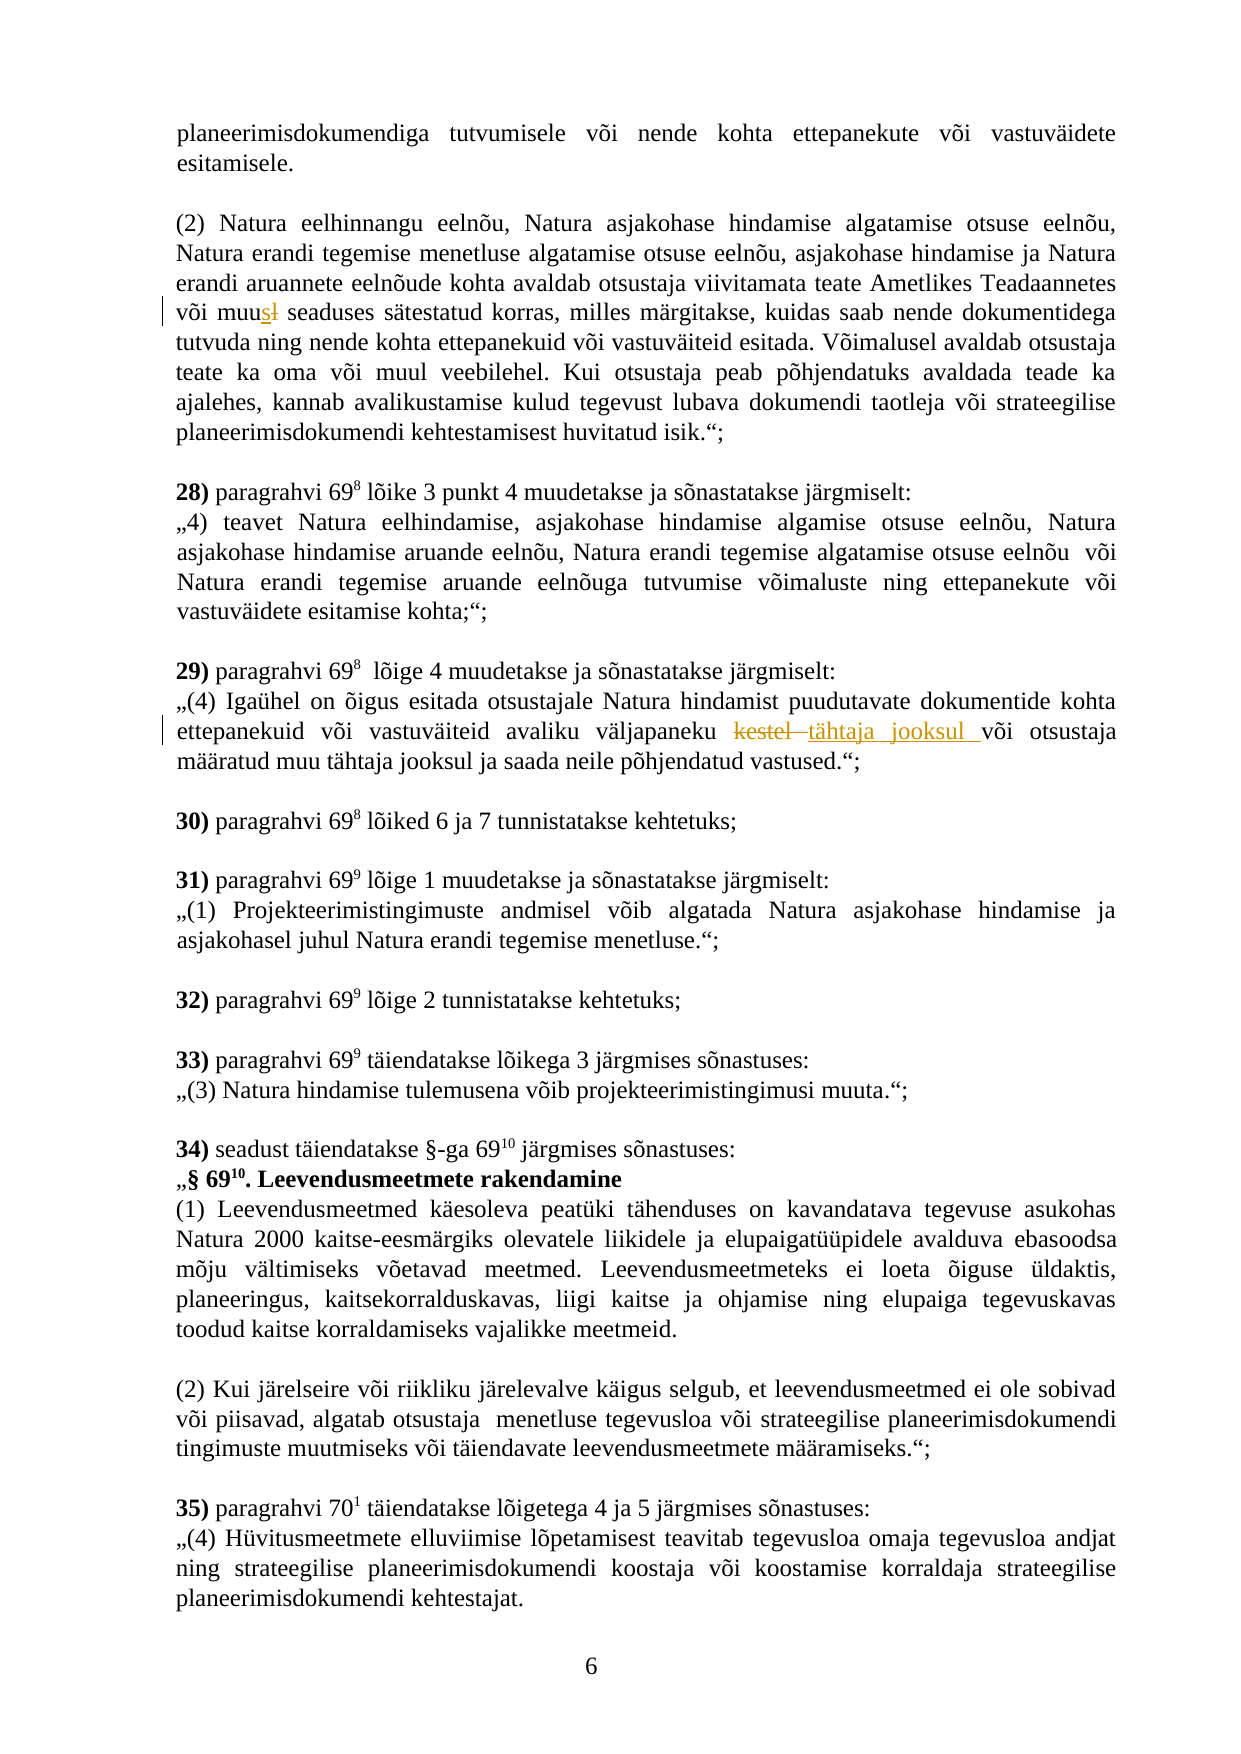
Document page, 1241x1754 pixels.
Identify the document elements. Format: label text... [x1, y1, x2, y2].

text „(4) Hüvitusmeetmete elluviimise lõpetamisest teavitab tegevusloa omaja tegevusloa andjat ning strateegilise planeerimisdokumendi koostaja või koostamise korraldaja strateegilise planeerimisdokumendi kehtestajat. [176, 1523, 1117, 1612]
text 28) paragrahvi 698 lõike 3 punkt 4 muudetakse ja sõnastatakse järgmiselt: [176, 477, 1117, 506]
text 29) paragrahvi 698 lõige 4 muudetakse ja sõnastatakse järgmiselt: [176, 656, 1117, 685]
text 32) paragrahvi 699 lõige 2 tunnistatakse kehtetuks; [176, 985, 1117, 1014]
text „§ 6910. Leevendusmeetmete rakendamine [176, 1164, 1117, 1193]
text „(3) Natura hindamise tulemusena võib projekteerimistingimusi muuta.“; [176, 1075, 1117, 1103]
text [176, 118, 1117, 177]
text „(1) Projekteerimistingimuste andmisel võib algatada Natura asjakohase hindamise ja asjakohasel juhul Natura erandi tegemise menetluse.“; [176, 895, 1117, 954]
text 31) paragrahvi 699 lõige 1 muudetakse ja sõnastatakse järgmiselt: [176, 866, 1117, 894]
text „4) teavet Natura eelhindamise, asjakohase hindamise algamise otsuse eelnõu, Natura asjakohase hindamise aruande eelnõu, Natura erandi tegemise algatamise otsuse eelnõu või Natura erandi tegemise aruande eelnõuga tutvumise võimaluste ning ettepanekute või vastuväidete esitamise kohta;“; [176, 507, 1117, 625]
text 30) paragrahvi 698 lõiked 6 ja 7 tunnistatakse kehtetuks; [176, 806, 1117, 834]
text (2) Kui järelseire või riikliku järelevalve käigus selgub, et leevendusmeetmed ei ole sobivad või piisavad, algatab otsustaja menetluse tegevusloa või strateegilise planeerimisdokumendi tingimuste muutmiseks või täiendavate leevendusmeetmete määramiseks.“; [176, 1374, 1117, 1462]
text „(4) Igaühel on õigus esitada otsustajale Natura hindamist puudutavate dokumentide kohta ettepanekuid või vastuväiteid avaliku väljapaneku või otsustaja määratud muu tähtaja jooksul ja saada neile põhjendatud vastused.“; [176, 686, 1117, 775]
text (2) Natura eelhinnangu eelnõu, Natura asjakohase hindamise algatamise otsuse eelnõu, Natura erandi tegemise menetluse algatamise otsuse eelnõu, asjakohase hindamise ja Natura erandi aruannete eelnõude kohta avaldab otsustaja viivitamata teate Ametlikes Teadaannetes või muu seaduses sätestatud korras, milles märgitakse, kuidas saab nende dokumentidega tutvuda ning nende kohta ettepanekuid või vastuväiteid esitada. Võimalusel avaldab otsustaja teate ka oma või muul veebilehel. Kui otsustaja peab põhjendatuks avaldada teade ka ajalehes, kannab avalikustamise kulud tegevust lubava dokumendi taotleja või strateegilise planeerimisdokumendi kehtestamisest huvitatud isik.“; [176, 208, 1117, 446]
text 34) seadust täiendatakse §-ga 6910 järgmises sõnastuses: [176, 1134, 1117, 1163]
text 33) paragrahvi 699 täiendatakse lõikega 3 järgmises sõnastuses: [176, 1045, 1117, 1074]
text (1) Leevendusmeetmed käesoleva peatüki tähenduses on kavandatava tegevuse asukohas Natura 2000 kaitse-eesmärgiks olevatele liikidele ja elupaigatüüpidele avalduva ebasoodsa mõju vältimiseks võetavad meetmed. Leevendusmeetmeteks ei loeta õiguse üldaktis, planeeringus, kaitsekorralduskavas, liigi kaitse ja ohjamise ning elupaiga tegevuskavas toodud kaitse korraldamiseks vajalikke meetmeid. [176, 1194, 1117, 1343]
text 35) paragrahvi 701 täiendatakse lõigetega 4 ja 5 järgmises sõnastuses: [176, 1493, 1117, 1522]
